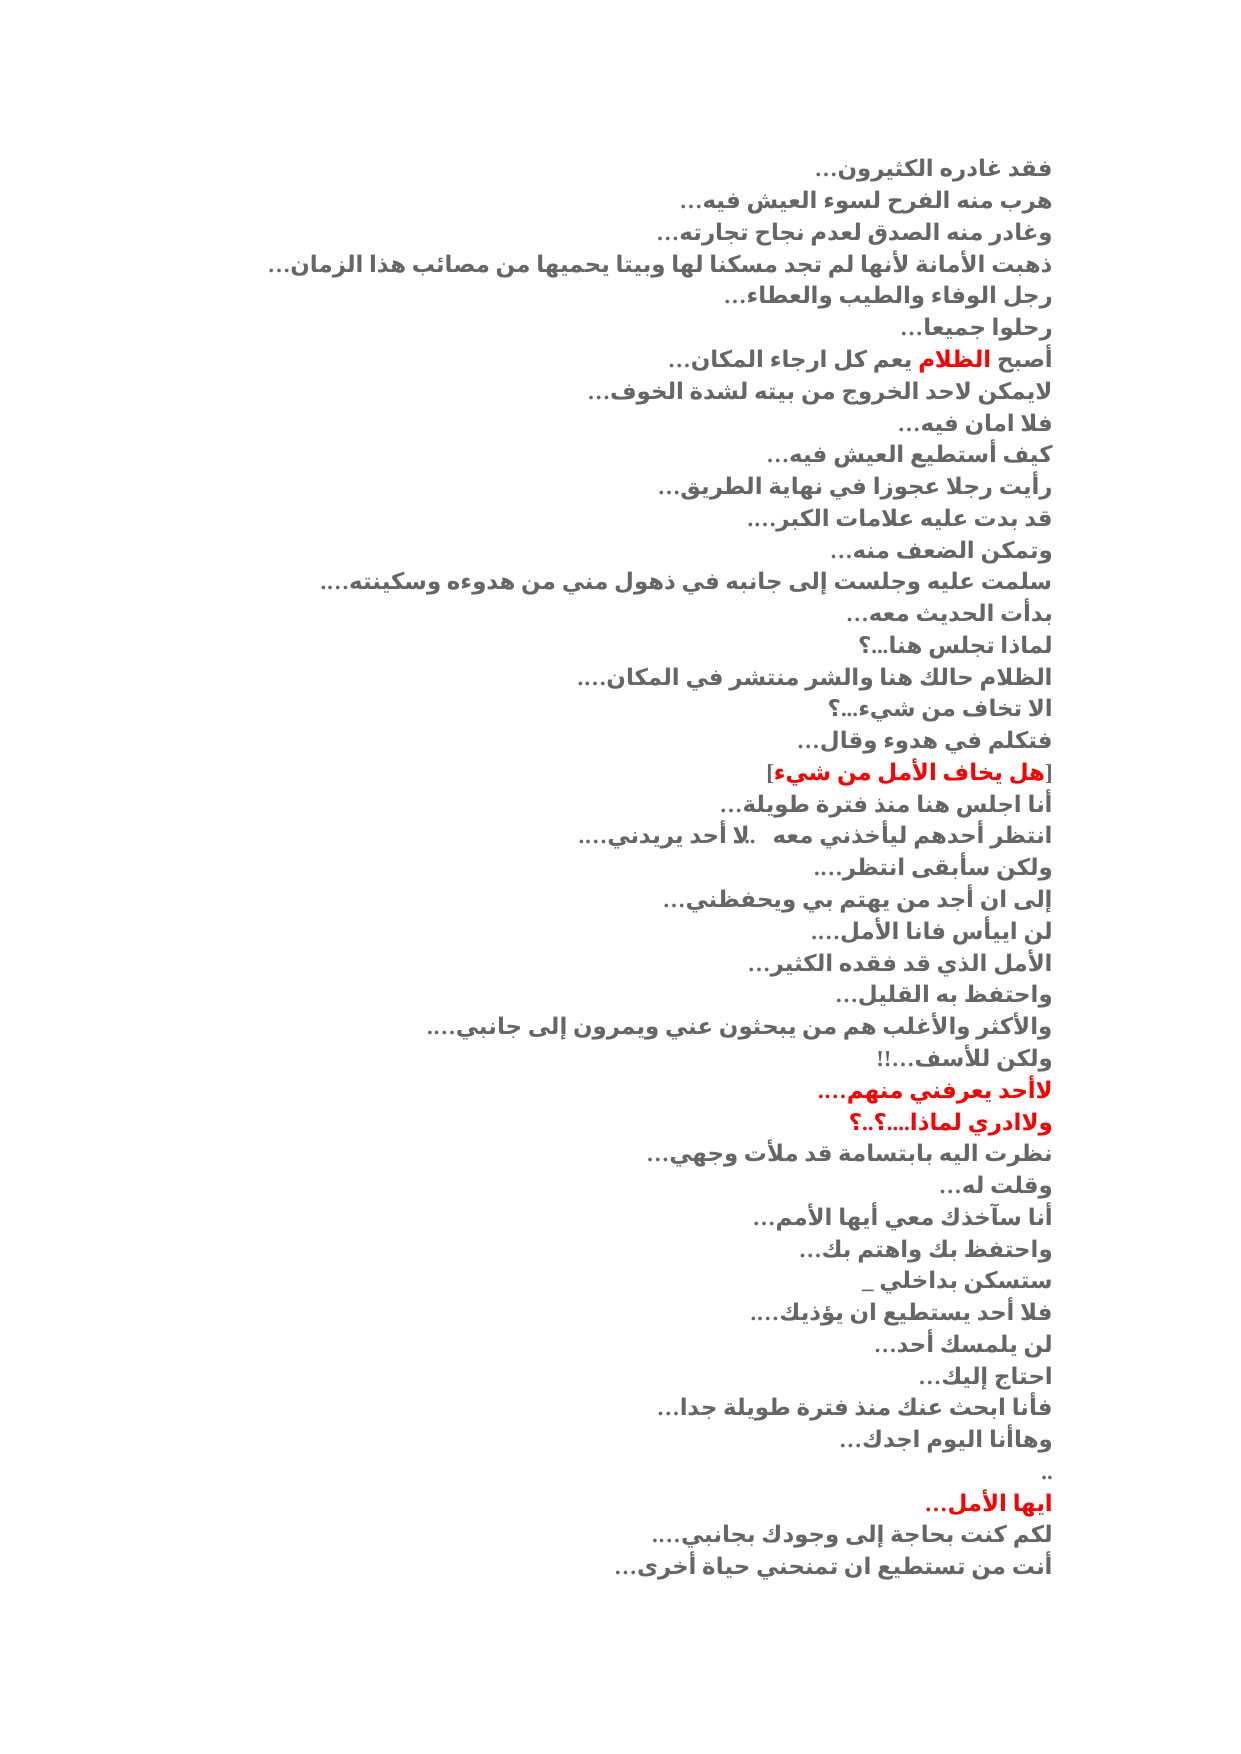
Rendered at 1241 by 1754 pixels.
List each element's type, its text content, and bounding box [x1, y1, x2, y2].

text الا تخاف من شيء...؟ [187, 690, 1053, 722]
text ستسكن بداخلي _ [187, 1262, 1053, 1294]
text قد بدت عليه علامات الكبر…. [187, 499, 1053, 531]
text إلى ان أجد من يهتم بي ويحفظني… [187, 881, 1053, 912]
text رجل الوفاء والطيب والعطاء… [187, 277, 1053, 309]
text نظرت اليه بابتسامة قد ملأت وجهي… [187, 1135, 1053, 1167]
text الأمل الذي قد فقده الكثير… [187, 944, 1053, 976]
text رحلوا جميعا… [187, 309, 1053, 341]
text فتكلم في هدوء وقال… [187, 722, 1053, 754]
text لن اييأس فانا الأمل…. [187, 912, 1053, 944]
text ولكن للأسف…!! [187, 1039, 1053, 1071]
text أنا سآخذك معي أيها الأمم… [187, 1198, 1053, 1230]
text لايمكن لاحد الخروج من بيته لشدة الخوف… [187, 372, 1053, 404]
text لاأحد يعرفني منهم…. [187, 1071, 1053, 1103]
text كيف أستطيع العيش فيه… [187, 436, 1053, 468]
text لكم كنت بحاجة إلى وجودك بجانبي…. [187, 1516, 1053, 1548]
text وهاأنا اليوم اجدك… [187, 1421, 1053, 1453]
text واحتفظ بك واهتم بك… [187, 1230, 1053, 1262]
text ولكن سأبقى انتظر…. [187, 849, 1053, 881]
text .. [187, 1453, 1053, 1484]
text فأنا ابحث عنك منذ فترة طويلة جدا… [187, 1389, 1053, 1421]
text أنا اجلس هنا منذ فترة طويلة… [187, 785, 1053, 817]
text وتمكن الضعف منه… [187, 531, 1053, 563]
text انتظر أحدهم ليأخذني معه....لا أحد يريدني…. [187, 817, 1053, 849]
text لن يلمسك أحد… [187, 1326, 1053, 1357]
text وقلت له… [187, 1167, 1053, 1198]
text ايها الأمل… [187, 1484, 1053, 1516]
text ولاادري لماذا....؟..؟ [187, 1103, 1053, 1135]
text أنت من تستطيع ان تمنحني حياة أخرى… [187, 1548, 1053, 1580]
text واحتفظ به القليل… [187, 976, 1053, 1008]
text والأكثر والأغلب هم من يبحثون عني ويمرون إلى جانبي…. [187, 1008, 1053, 1039]
text فلا أحد يستطيع ان يؤذيك…. [187, 1294, 1053, 1326]
text هرب منه الفرح لسوء العيش فيه… [187, 182, 1053, 213]
text [هل يخاف الأمل من شيء] [187, 754, 1053, 785]
text فلا امان فيه… [187, 404, 1053, 436]
text لماذا تجلس هنا...؟ [187, 627, 1053, 658]
text احتاج إليك… [187, 1357, 1053, 1389]
text أصبح الظلام يعم كل ارجاء المكان… [187, 341, 1053, 372]
text وغادر منه الصدق لعدم نجاح تجارته… [187, 213, 1053, 245]
text الظلام حالك هنا والشر منتشر في المكان…. [187, 658, 1053, 690]
text رأيت رجلا عجوزا في نهاية الطريق… [187, 468, 1053, 499]
text ذهبت الأمانة لأنها لم تجد مسكنا لها وبيتا يحميها من مصائب هذا الزمان… [187, 245, 1053, 277]
text سلمت عليه وجلست إلى جانبه في ذهول مني من هدوءه وسكينته…. [187, 563, 1053, 595]
text بدأت الحديث معه… [187, 595, 1053, 627]
text فقد غادره الكثيرون… [187, 150, 1053, 182]
